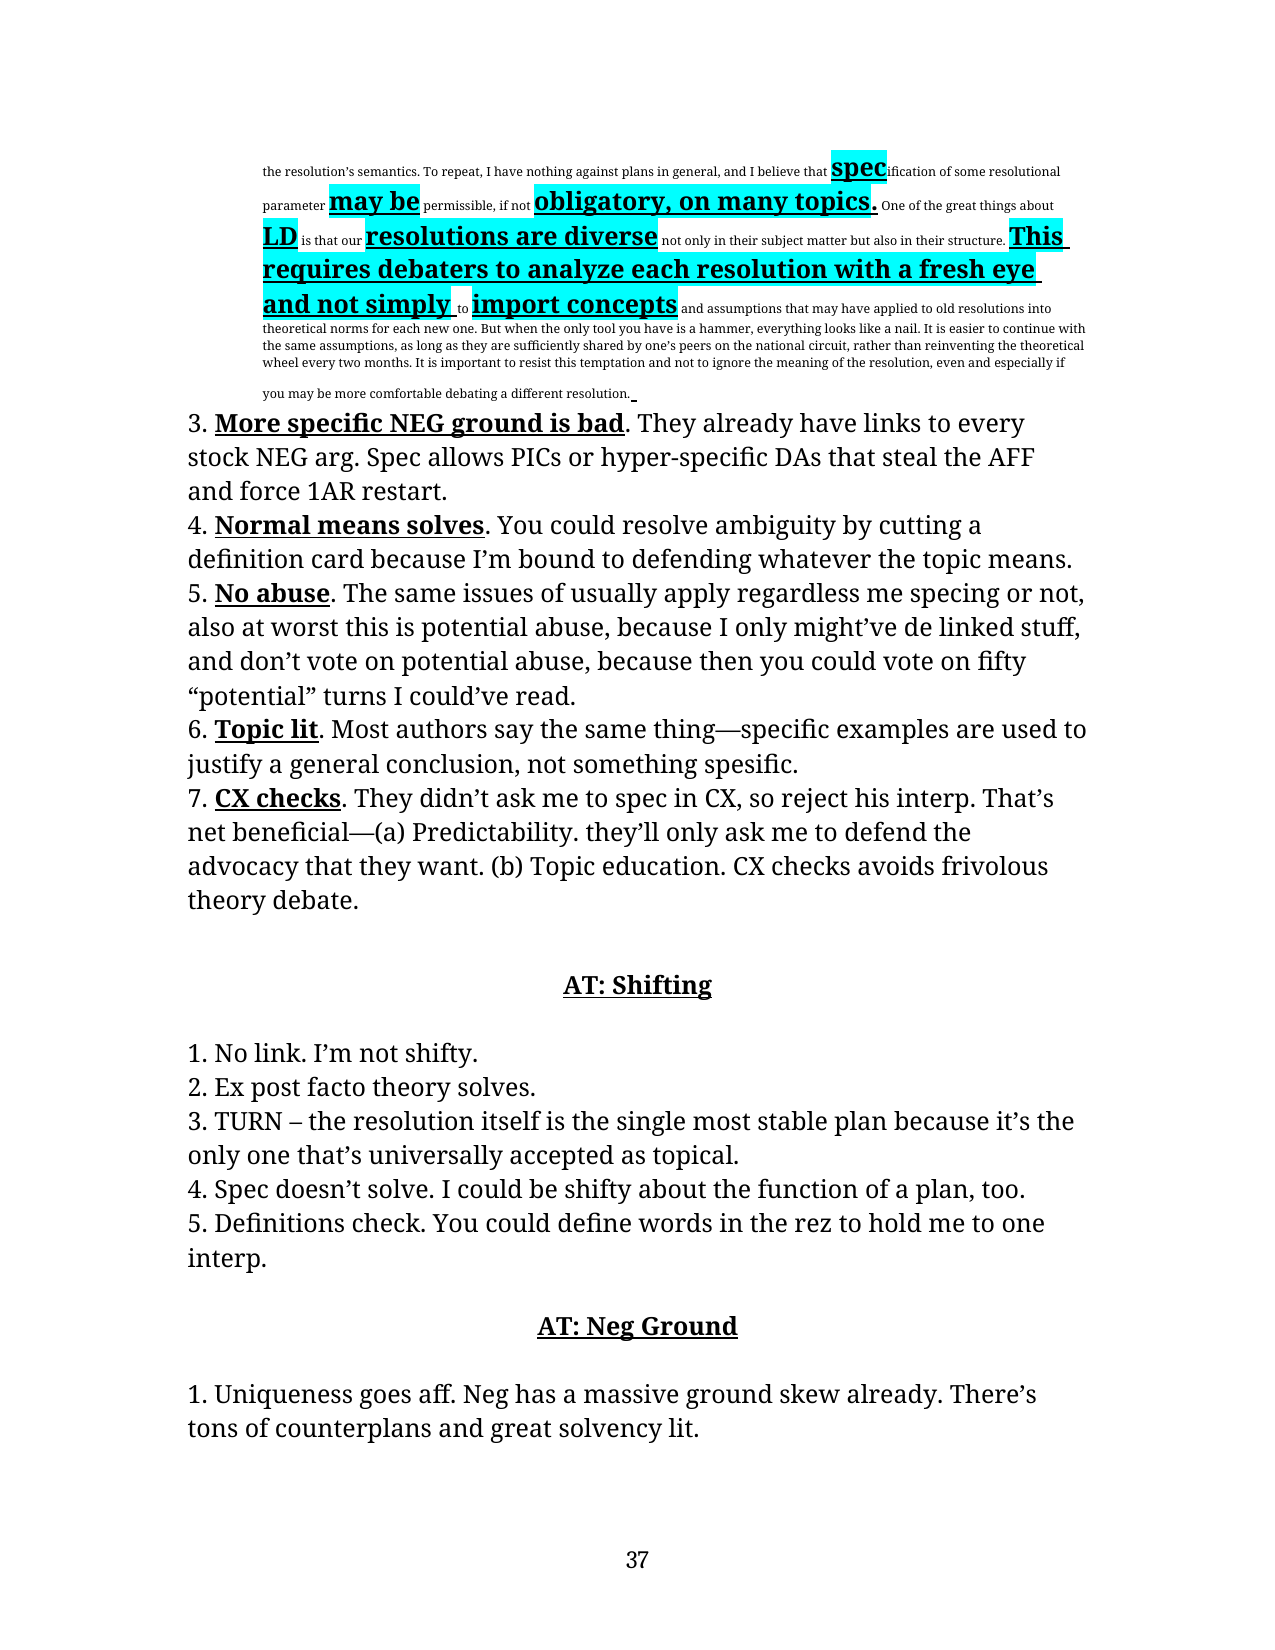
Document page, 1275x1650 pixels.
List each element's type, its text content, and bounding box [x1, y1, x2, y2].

text 5. No abuse. The same issues of usually apply regardless me specing or not, also at worst this is potential abuse, because I only might’ve de linked stuff, and don’t vote on potential abuse, because then you could vote on fifty “potential” turns I could’ve read. [187, 576, 1087, 712]
text 4. Normal means solves. You could resolve ambiguity by cutting a definition card because I’m bound to defending whatever the topic means. [187, 508, 1087, 576]
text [262, 150, 1087, 406]
text 1. Uniqueness goes aff. Neg has a massive ground skew already. There’s tons of counterplans and great solvency lit. [187, 1376, 1087, 1444]
text 2. Ex post facto theory solves. [187, 1070, 1087, 1104]
text AT: Shifting [187, 968, 1087, 1002]
text 7. CX checks. They didn’t ask me to spec in CX, so reject his interp. That’s net beneficial—(a) Predictability. they’ll only ask me to defend the advocacy that they want. (b) Topic education. CX checks avoids frivolous theory debate. [187, 780, 1087, 917]
text 1. No link. I’m not shifty. [187, 1036, 1087, 1070]
text 5. Definitions check. You could define words in the rez to hold me to one interp. [187, 1206, 1087, 1274]
text 3. TURN – the resolution itself is the single most stable plan because it’s the only one that’s universally accepted as topical. [187, 1104, 1087, 1172]
text 6. Topic lit. Most authors say the same thing—specific examples are used to justify a general conclusion, not something spesific. [187, 712, 1087, 780]
text 4. Spec doesn’t solve. I could be shifty about the function of a plan, too. [187, 1172, 1087, 1206]
text 3. More specific NEG ground is bad. They already have links to every stock NEG arg. Spec allows PICs or hyper-specific DAs that steal the AFF and force 1AR restart. [187, 406, 1087, 508]
text AT: Neg Ground [187, 1308, 1087, 1342]
